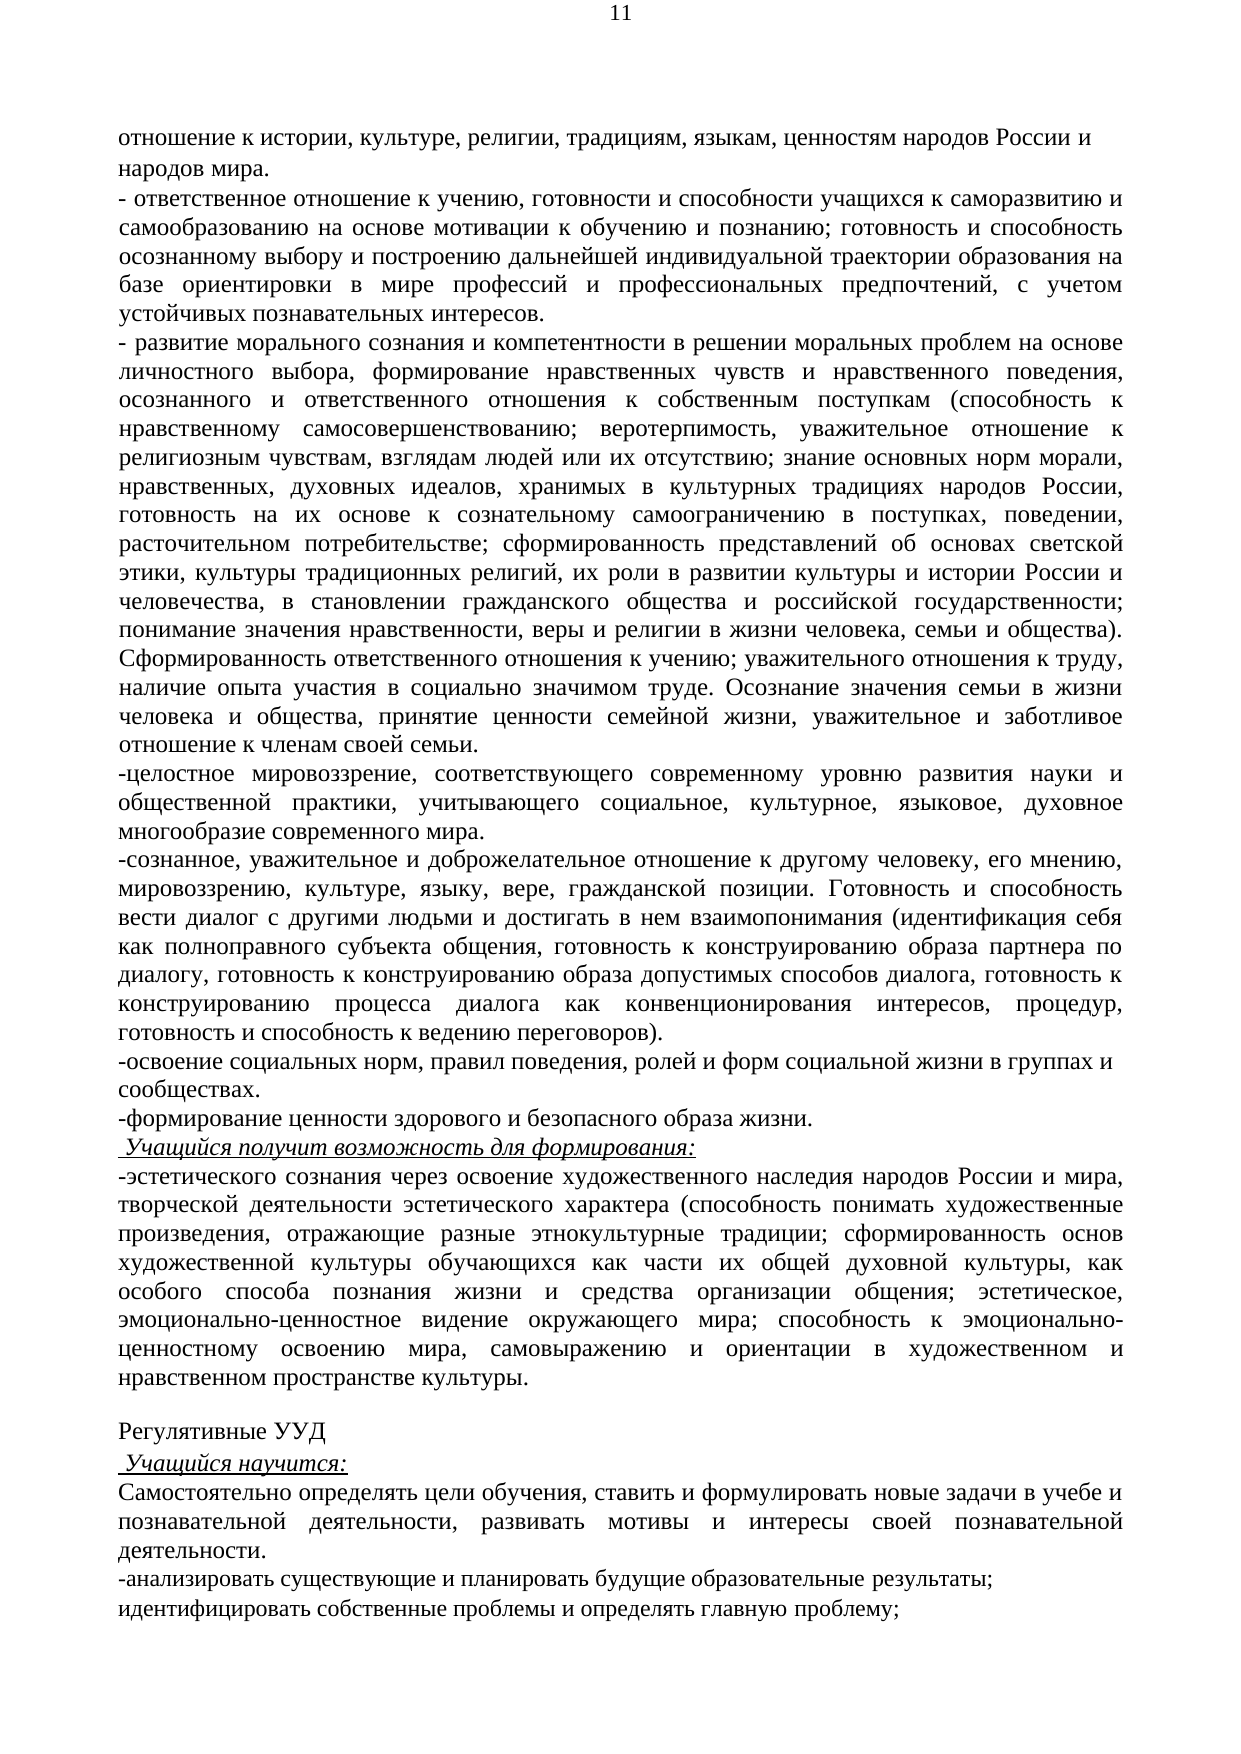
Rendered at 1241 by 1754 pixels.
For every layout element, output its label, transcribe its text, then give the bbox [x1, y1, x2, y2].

text -освоение социальных норм, правил поведения, ролей и форм социальной жизни в группах и сообществах. [118, 1046, 1114, 1103]
list развитие морального сознания и компетентности в решении моральных проблем на основе личностного выбора, формирование нравственных чувств и нравственного поведения, осознанного и ответственного отношения к собственным поступкам (способность к нравственному самосовершенствованию; веротерпимость, уважительное отношение к религиозным чувствам, взглядам людей или их отсутствию; знание основных норм морали, нравственных, духовных идеалов, хранимых в культурных традициях народов России, готовность на их основе к сознательному самоограничению в поступках, поведении, расточительном потребительстве; сформированность представлений об основах светской этики, культуры традиционных религий, их роли в развитии культуры и истории России и человечества, в становлении гражданского общества и российской государственности; понимание значения нравственности, веры и религии в жизни человека, семьи и общества). Сформированность ответственного отношения к учению; уважительного отношения к труду, наличие опыта участия в социально значимом труде. Осознание значения семьи в жизни человека и общества, принятие ценности семейной жизни, уважительное и заботливое отношение к членам своей семьи. [118, 327, 1124, 758]
text -формирование ценности здорового и безопасного образа жизни. [118, 1103, 1194, 1132]
text Учащийся научится: [118, 1448, 1194, 1477]
text Учащийся получит возможность для формирования: [118, 1132, 1194, 1161]
text Самостоятельно определять цели обучения, ставить и формулировать новые задачи в учебе и познавательной деятельности, развивать мотивы и интересы своей познавательной деятельности. [118, 1477, 1124, 1563]
text -сознанное, уважительное и доброжелательное отношение к другому человеку, его мнению, мировоззрению, культуре, языку, вере, гражданской позиции. Готовность и способность вести диалог с другими людьми и достигать в нем взаимопонимания (идентификация себя как полноправного субъекта общения, готовность к конструированию образа партнера по диалогу, готовность к конструированию образа допустимых способов диалога, готовность к конструированию процесса диалога как конвенционирования интересов, процедур, готовность и способность к ведению переговоров). [118, 844, 1123, 1046]
text -анализировать существующие и планировать будущие образовательные результаты; идентифицировать собственные проблемы и определять главную проблему; [118, 1564, 993, 1621]
text отношение к истории, культуре, религии, традициям, языкам, ценностям народов России и народов мира. [118, 122, 1091, 182]
text Регулятивные УУД [118, 1416, 1194, 1445]
text -эстетического сознания через освоение художественного наследия народов России и мира, творческой деятельности эстетического характера (способность понимать художественные произведения, отражающие разные этнокультурные традиции; сформированность основ художественной культуры обучающихся как части их общей духовной культуры, как особого способа познания жизни и средства организации общения; эстетическое, эмоционально-ценностное видение окружающего мира; способность к эмоционально- ценностному освоению мира, самовыражению и ориентации в художественном и нравственном пространстве культуры. [118, 1161, 1124, 1391]
text -целостное мировоззрение, соответствующего современному уровню развития науки и общественной практики, учитывающего социальное, культурное, языковое, духовное многообразие современного мира. [118, 758, 1124, 844]
list ответственное отношение к учению, готовности и способности учащихся к саморазвитию и самообразованию на основе мотивации к обучению и познанию; готовность и способность осознанному выбору и построению дальнейшей индивидуальной траектории образования на базе ориентировки в мире профессий и профессиональных предпочтений, с учетом устойчивых познавательных интересов. [118, 183, 1123, 327]
